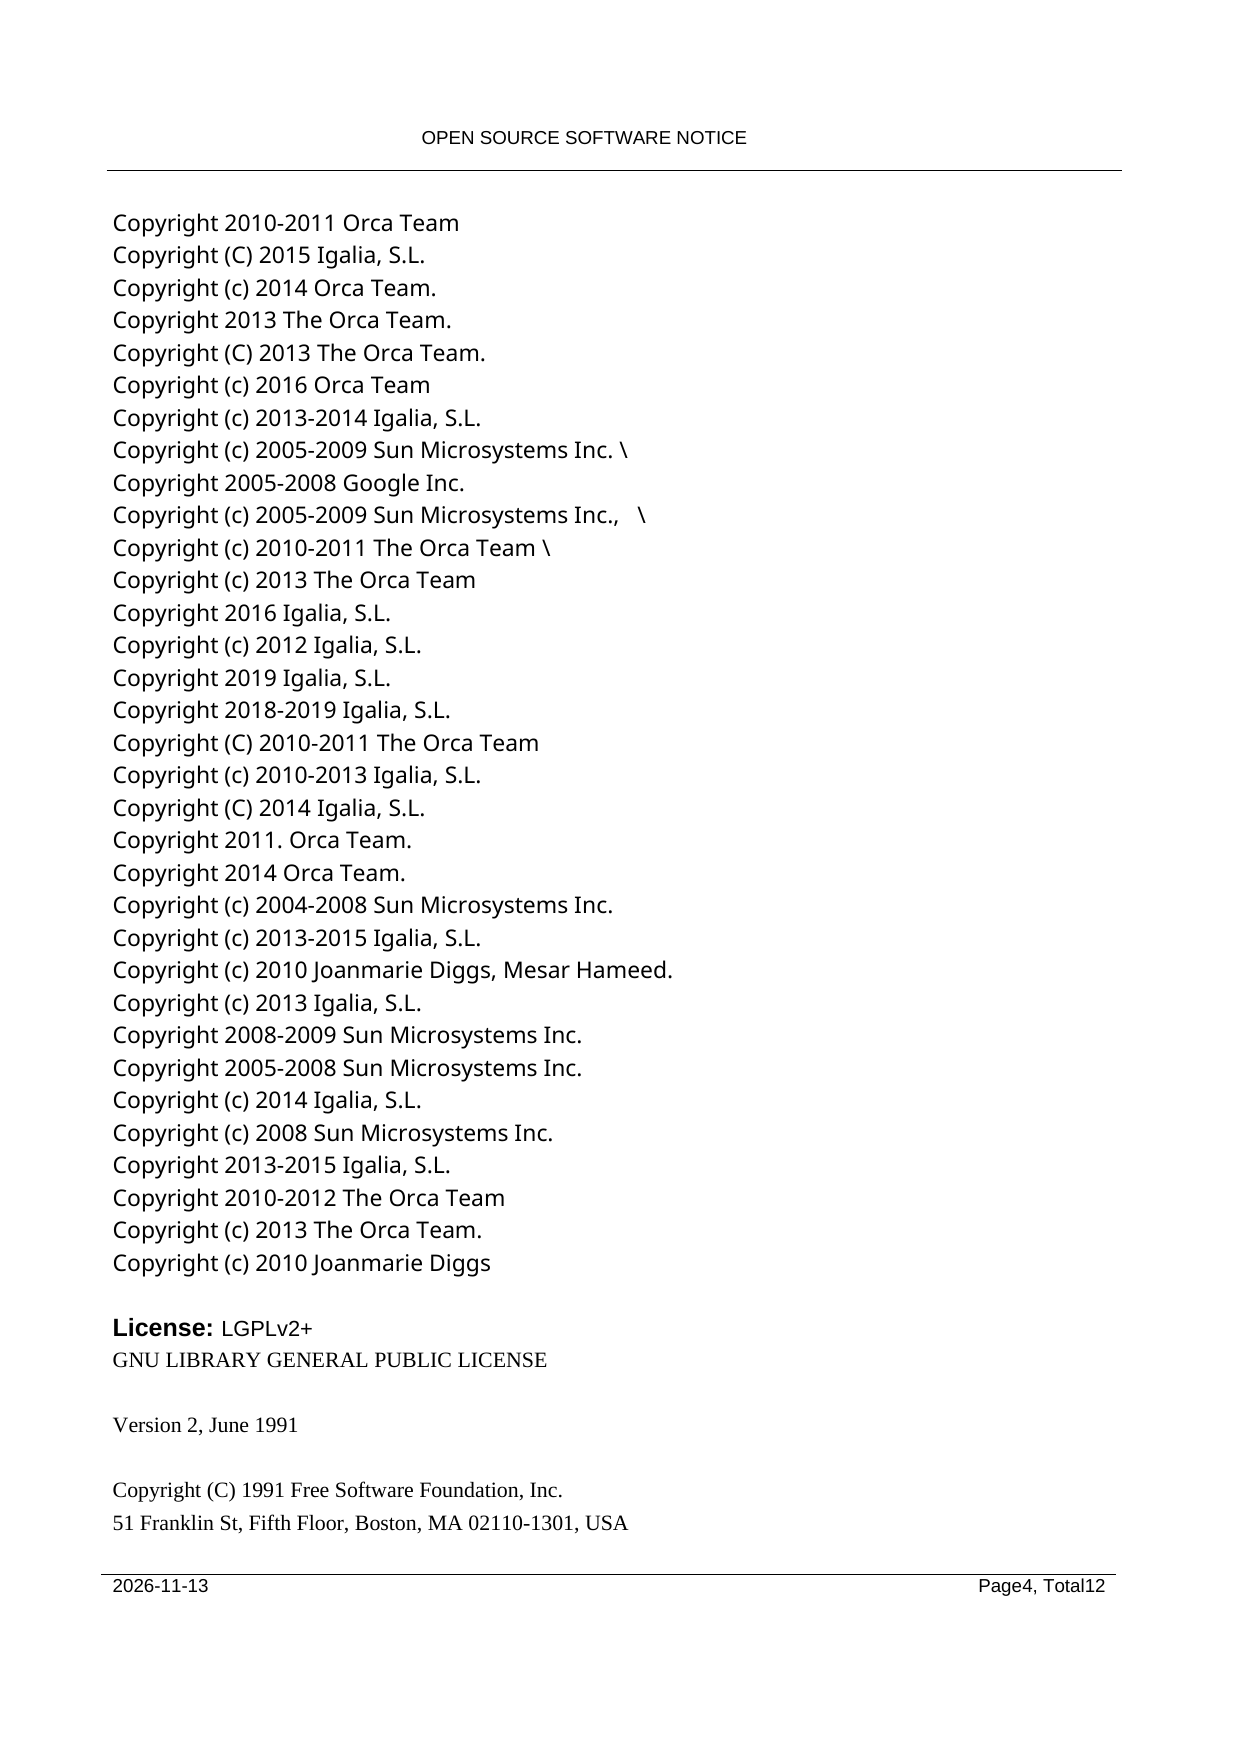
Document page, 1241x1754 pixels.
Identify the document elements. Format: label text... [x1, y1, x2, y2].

text Copyright (c) 2010-2011 The Orca Team \ [112, 531, 1128, 564]
text Copyright (C) 2014 Igalia, S.L. [112, 791, 1128, 824]
text Copyright (c) 2016 Orca Team [112, 369, 1128, 401]
text Copyright (c) 2012 Igalia, S.L. [112, 629, 1128, 661]
text Copyright (c) 2014 Orca Team. [112, 271, 1128, 304]
text Copyright 2013 The Orca Team. [112, 304, 1128, 336]
text Copyright (c) 2005-2009 Sun Microsystems Inc., \ [112, 499, 1128, 531]
text Copyright (c) 2005-2009 Sun Microsystems Inc. \ [112, 434, 1128, 466]
text Copyright 2010-2011 Orca Team [112, 206, 1128, 239]
text Copyright (C) 1991 Free Software Foundation, Inc. [112, 1474, 1128, 1506]
text Copyright 2013-2015 Igalia, S.L. [112, 1149, 1128, 1181]
text Copyright (c) 2013-2015 Igalia, S.L. [112, 921, 1128, 954]
text Copyright (c) 2014 Igalia, S.L. [112, 1084, 1128, 1116]
text Copyright (c) 2013-2014 Igalia, S.L. [112, 401, 1128, 434]
text Copyright (c) 2004-2008 Sun Microsystems Inc. [112, 889, 1128, 921]
text Copyright (C) 2015 Igalia, S.L. [112, 239, 1128, 271]
text Copyright 2010-2012 The Orca Team [112, 1181, 1128, 1214]
text Copyright (C) 2010-2011 The Orca Team [112, 726, 1128, 759]
text 51 Franklin St, Fifth Floor, Boston, MA 02110-1301, USA [112, 1506, 1128, 1539]
text License: LGPLv2+ [112, 1311, 1128, 1344]
text GNU LIBRARY GENERAL PUBLIC LICENSE [112, 1344, 1128, 1376]
text Copyright 2018-2019 Igalia, S.L. [112, 694, 1128, 726]
text Copyright 2019 Igalia, S.L. [112, 661, 1128, 694]
text Copyright 2014 Orca Team. [112, 856, 1128, 889]
text Copyright 2008-2009 Sun Microsystems Inc. [112, 1019, 1128, 1051]
text Copyright (c) 2010 Joanmarie Diggs [112, 1246, 1128, 1279]
text Copyright (c) 2010 Joanmarie Diggs, Mesar Hameed. [112, 954, 1128, 986]
text Copyright 2005-2008 Sun Microsystems Inc. [112, 1051, 1128, 1084]
text Copyright 2005-2008 Google Inc. [112, 466, 1128, 499]
text Copyright 2011. Orca Team. [112, 824, 1128, 856]
text Copyright (c) 2008 Sun Microsystems Inc. [112, 1116, 1128, 1149]
text Copyright (c) 2013 Igalia, S.L. [112, 986, 1128, 1019]
text Copyright (C) 2013 The Orca Team. [112, 336, 1128, 369]
text Copyright (c) 2013 The Orca Team [112, 564, 1128, 596]
text Copyright 2016 Igalia, S.L. [112, 596, 1128, 629]
text Copyright (c) 2013 The Orca Team. [112, 1214, 1128, 1246]
text Version 2, June 1991 [112, 1409, 1128, 1441]
text Copyright (c) 2010-2013 Igalia, S.L. [112, 759, 1128, 791]
